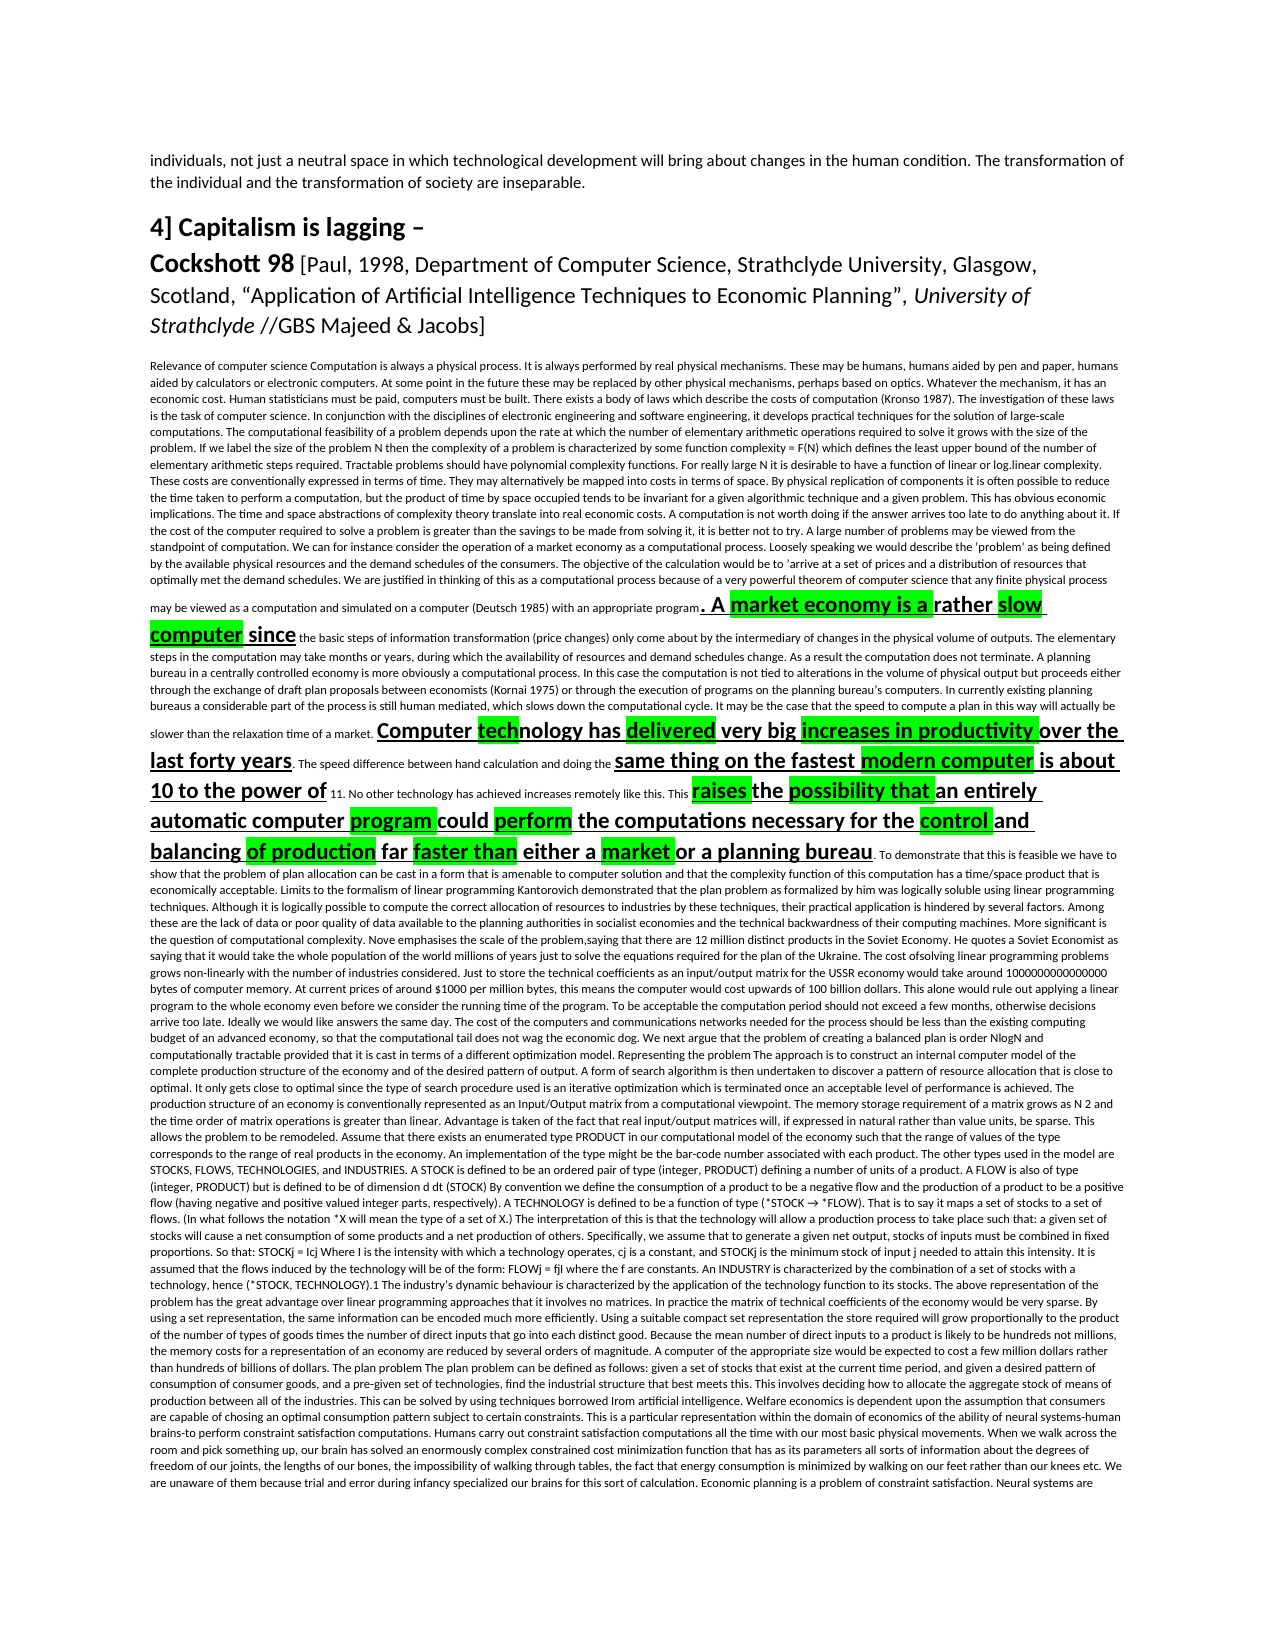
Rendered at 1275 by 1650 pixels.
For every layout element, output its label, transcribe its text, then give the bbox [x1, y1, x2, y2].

subtitle 4] Capitalism is lagging – [150, 210, 1125, 243]
text Cockshott 98 [Paul, 1998, Department of Computer Science, Strathclyde University, Glasgow, Scotland, “Application of Artificial Intelligence Techniques to Economic Planning”, University of Strathclyde //GBS Majeed & Jacobs] [150, 246, 1125, 339]
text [150, 358, 1125, 1490]
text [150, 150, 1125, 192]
